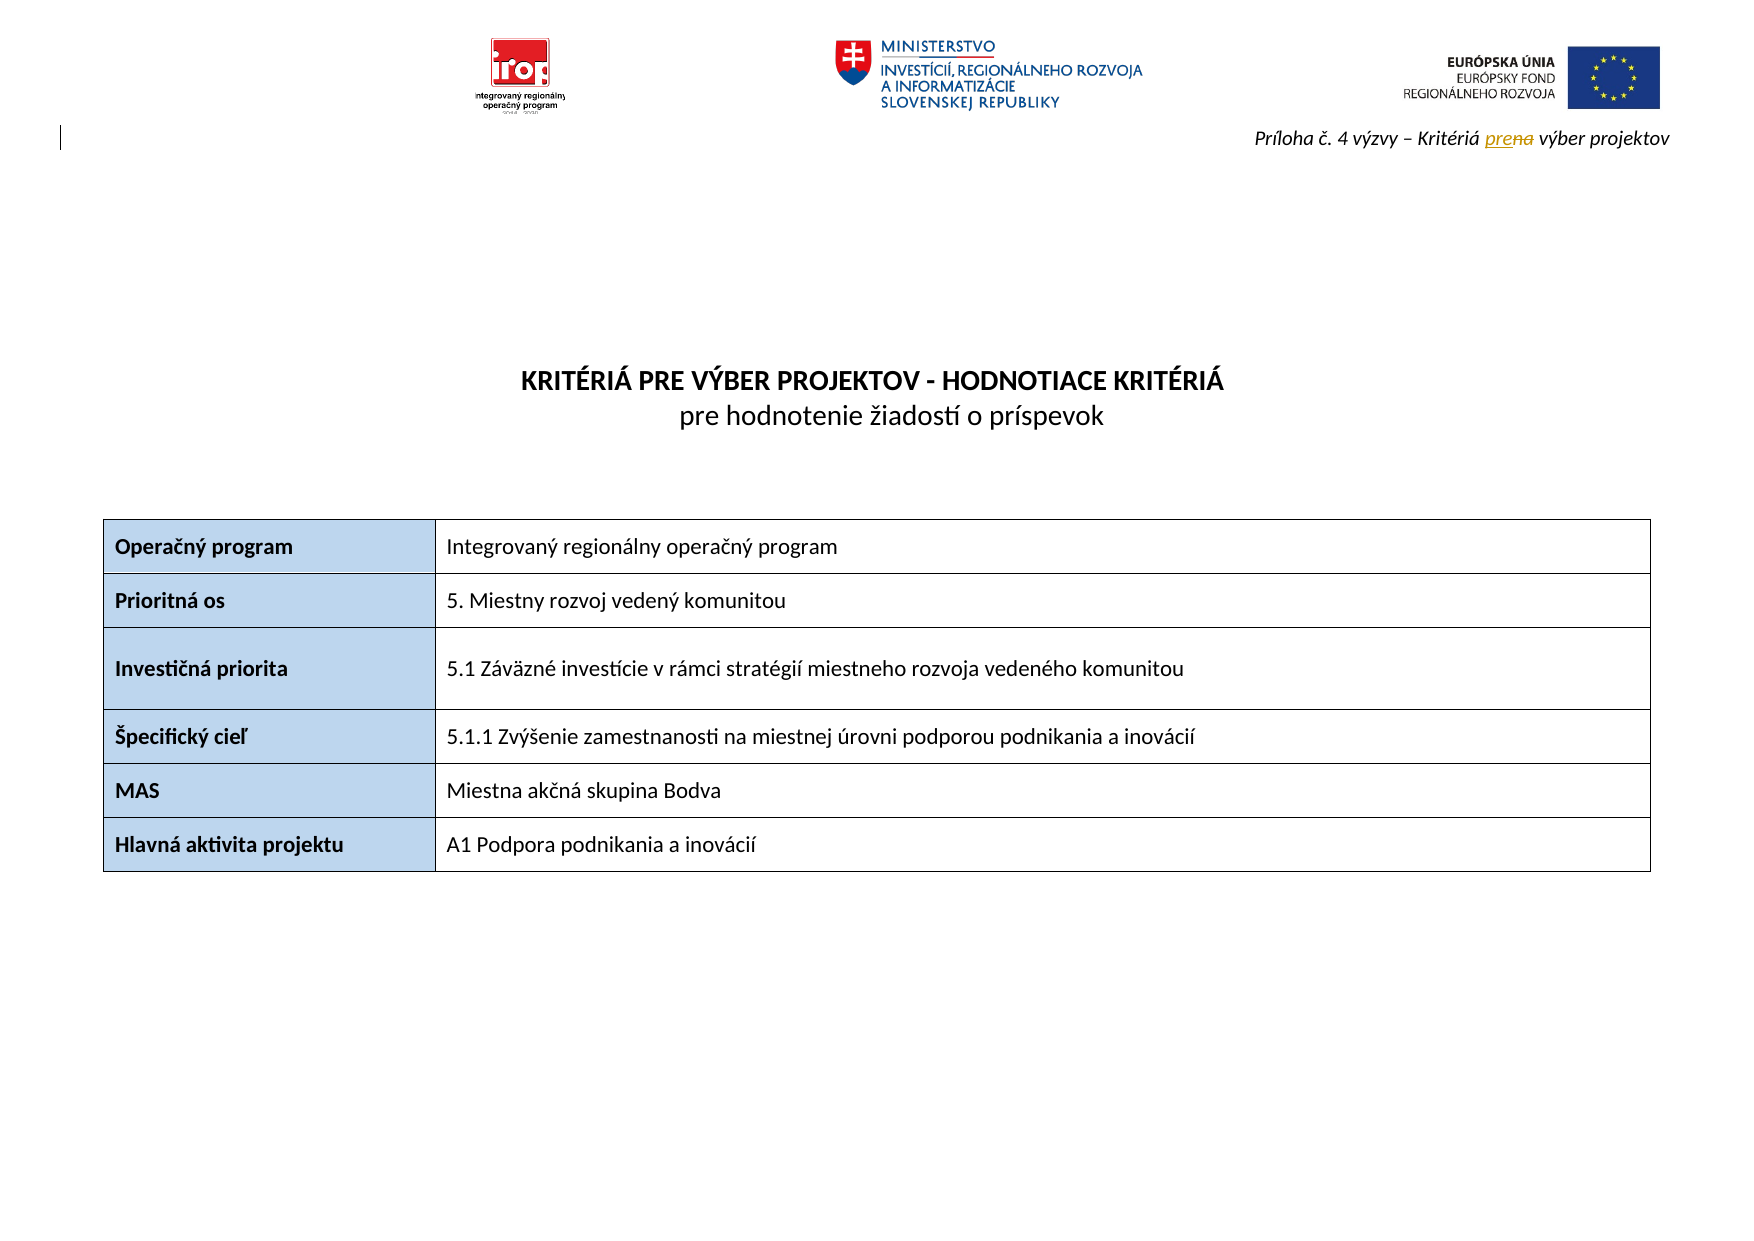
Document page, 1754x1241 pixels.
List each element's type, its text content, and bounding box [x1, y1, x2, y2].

table_cell Špecifický cieľ [104, 710, 435, 763]
table_cell [436, 710, 1650, 763]
table_cell [436, 818, 1650, 871]
table_cell Prioritná os [104, 574, 435, 627]
picture [827, 24, 1149, 117]
table_cell Investičná priorita [104, 628, 435, 709]
table_cell MAS [104, 764, 435, 817]
table_cell 5. Miestny rozvoj vedený komunitou [436, 574, 1650, 627]
table_header Operačný program [104, 520, 435, 572]
picture [474, 38, 565, 113]
picture [1397, 40, 1663, 112]
table_cell Hlavná aktivita projektu [104, 818, 435, 871]
table_cell Miestna akčná skupina Bodva [436, 764, 1650, 817]
table_header Integrovaný regionálny operačný program [436, 520, 1650, 572]
table_cell 5.1 Záväzné investície v rámci stratégií miestneho rozvoja vedeného komunitou [436, 628, 1650, 709]
text pre hodnotenie žiadostí o príspevok [223, 397, 1560, 433]
text KRITÉRIÁ PRE VÝBER PROJEKTOV - HODNOTIACE KRITÉRIÁ [185, 362, 1560, 397]
